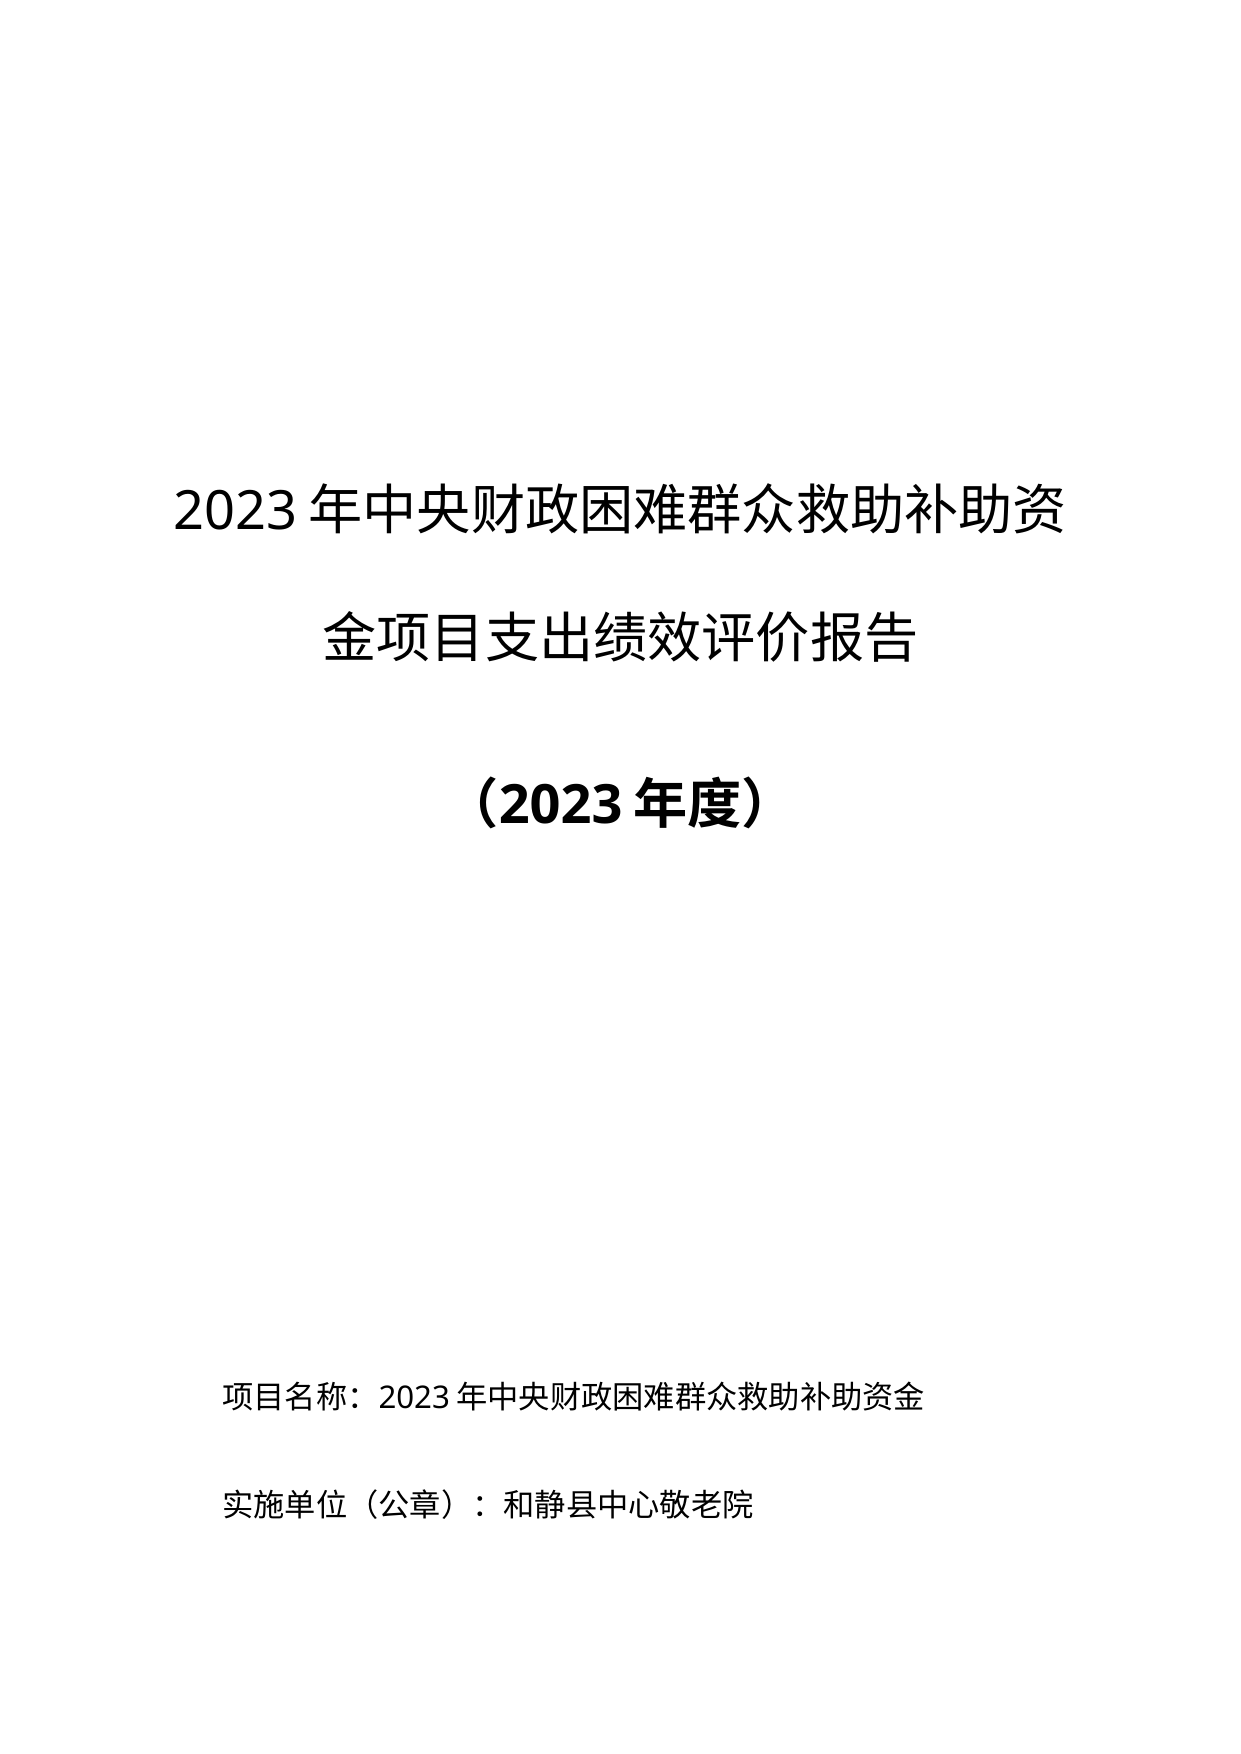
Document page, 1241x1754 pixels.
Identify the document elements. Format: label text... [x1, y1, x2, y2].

text （2023年度） [159, 758, 1081, 843]
text 2023年中央财政困难群众救助补助资金项目支出绩效评价报告 [159, 464, 1081, 676]
text 项目名称：2023年中央财政困难群众救助补助资金 [159, 1353, 1081, 1438]
text 实施单位（公章）：和静县中心敬老院 [159, 1461, 1081, 1546]
